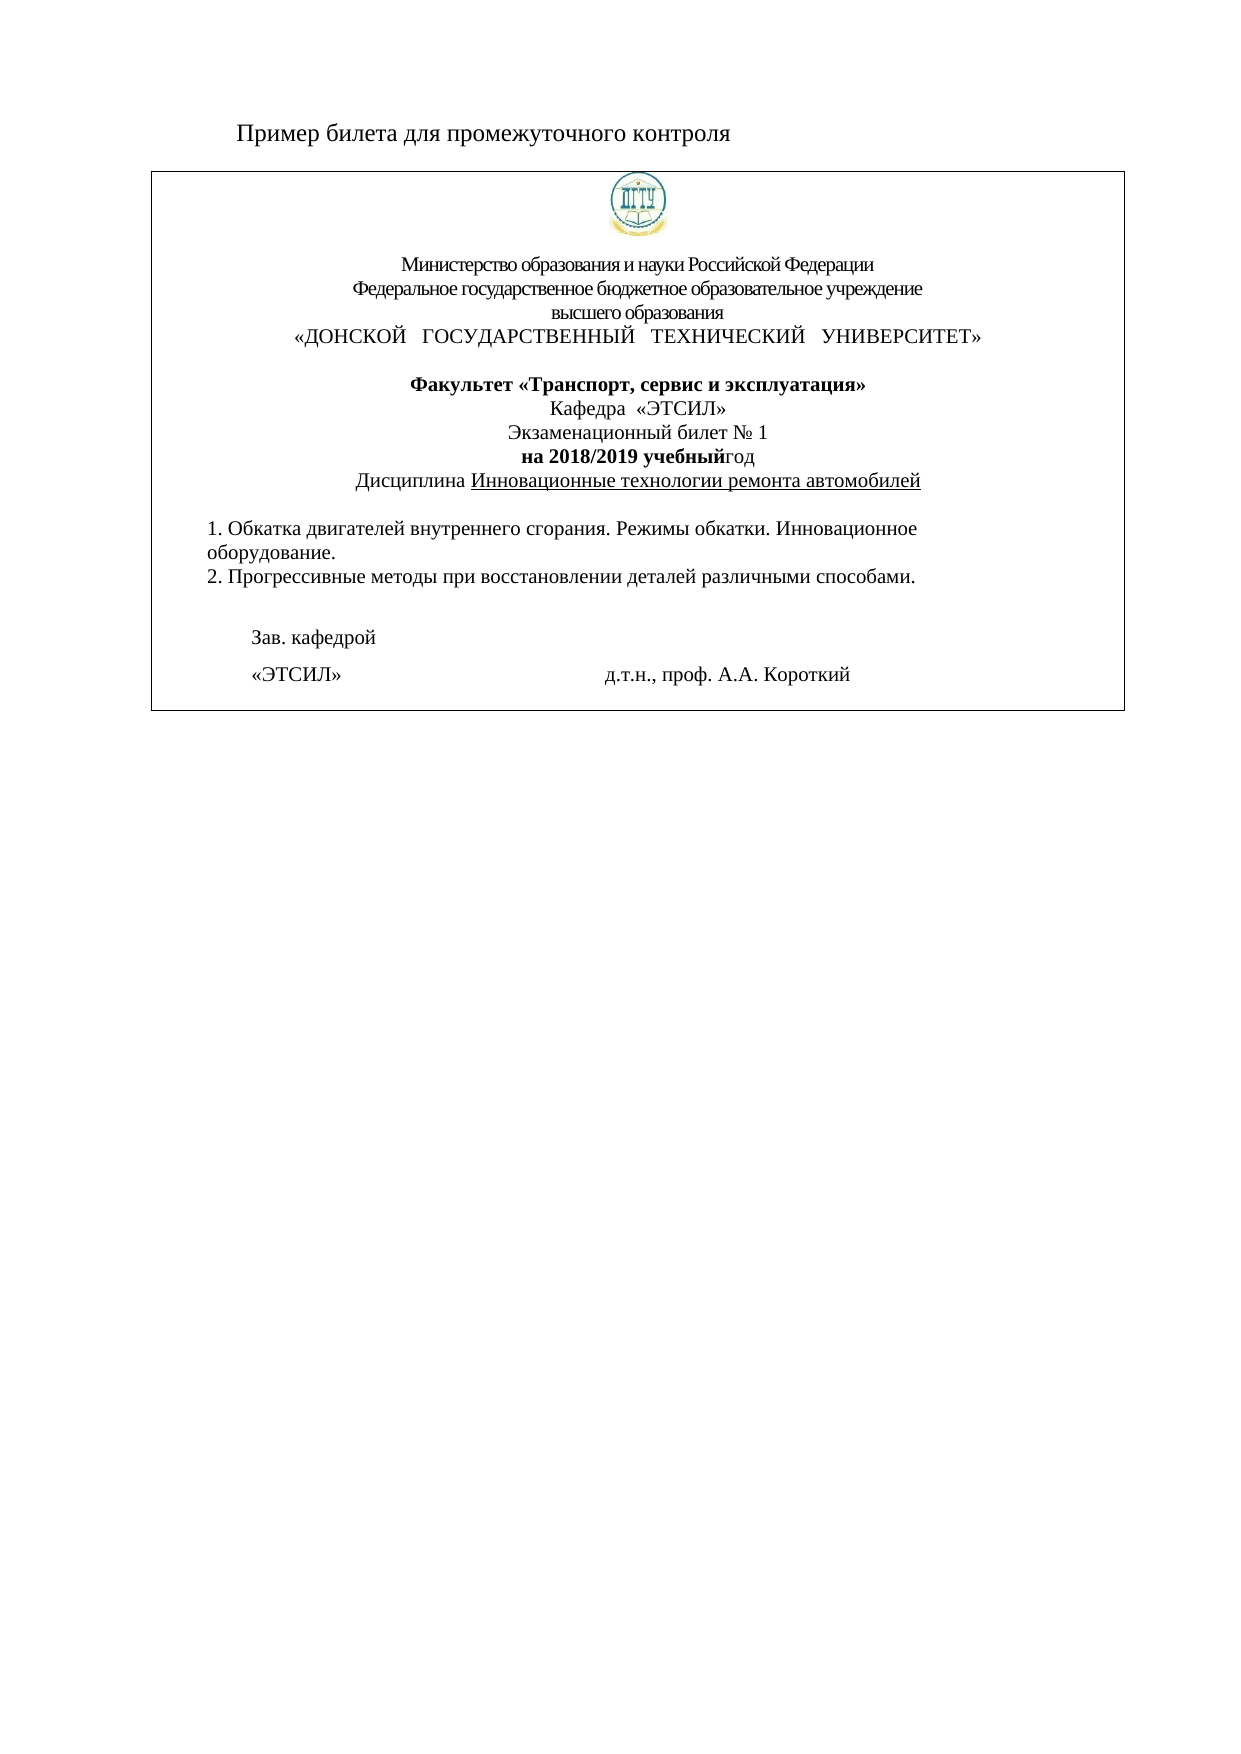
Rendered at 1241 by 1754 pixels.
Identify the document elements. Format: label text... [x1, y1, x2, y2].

table_header Министерство образования и науки Российской Федерации Федеральное государственное бюджетное образовательное учреждение высшего образования «ДОНСКОЙ ГОСУДАРСТВЕННЫЙ ТЕХНИЧЕСКИЙ УНИВЕРСИТЕТ» Факультет «Транспорт, сервис и эксплуатация» Кафедра «ЭТСИЛ» Экзаменационный билет № 1 на 2018/2019 учебныйгод Дисциплина Инновационные технологии ремонта автомобилей 1. Обкатка двигателей внутреннего сгорания. Режимы обкатки. Инновационное оборудование. 2. Прогрессивные методы при восстановлении деталей различными способами. Зав. кафедрой «ЭТСИЛ» д.т.н., проф. А.А. Короткий [152, 172, 1124, 709]
picture [608, 172, 668, 236]
text Пример билета для промежуточного контроля [162, 118, 1152, 147]
